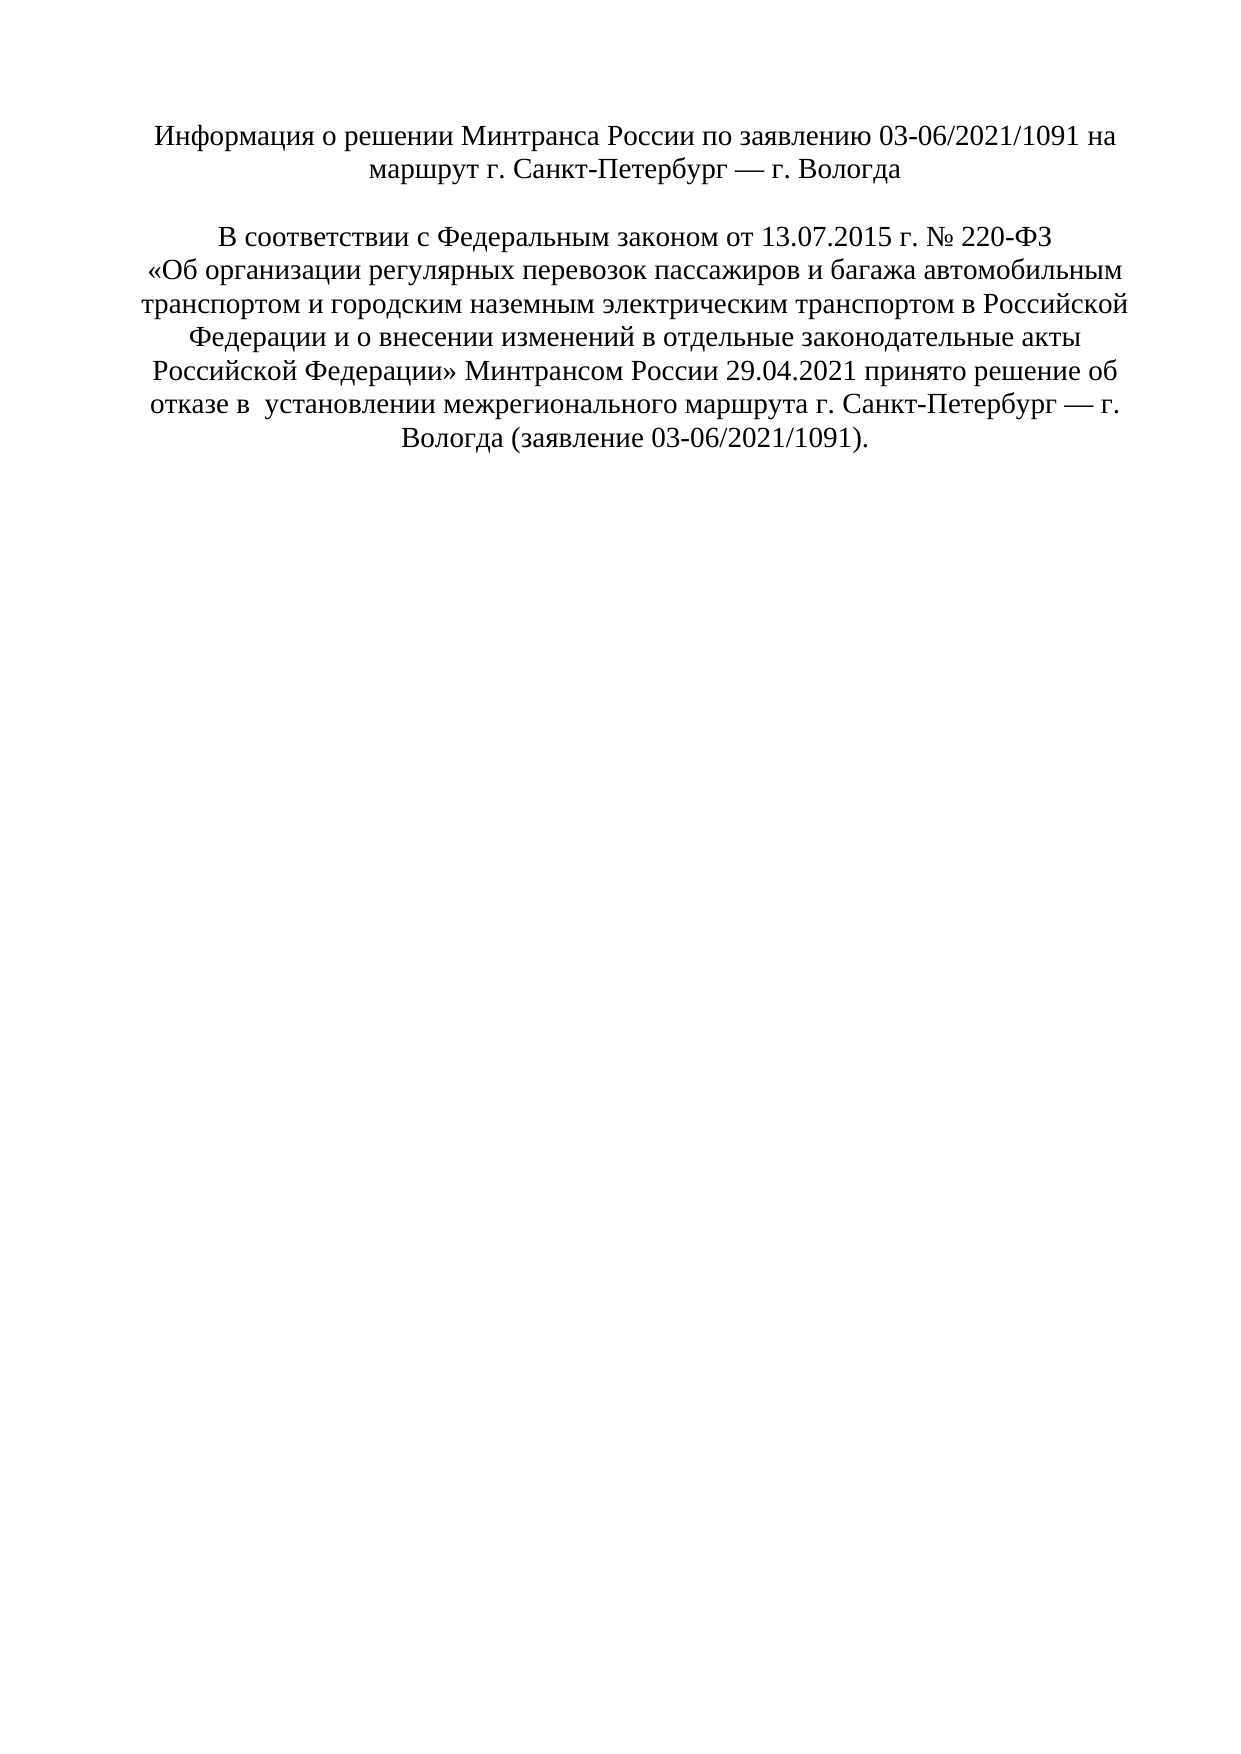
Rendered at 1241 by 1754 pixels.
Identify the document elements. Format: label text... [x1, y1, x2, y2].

text В соответствии с Федеральным законом от 13.07.2015 г. № 220-ФЗ «Об организации регулярных перевозок пассажиров и багажа автомобильным транспортом и городским наземным электрическим транспортом в Российской Федерации и о внесении изменений в отдельные законодательные акты Российской Федерации» Минтрансом России 29.04.2021 принято решение об отказе в установлении межрегионального маршрута г. Санкт-Петербург — г. Вологда (заявление 03-06/2021/1091). [118, 219, 1152, 453]
text Информация о решении Минтранса России по заявлению 03-06/2021/1091 на маршрут г. Санкт-Петербург — г. Вологда [118, 118, 1152, 185]
